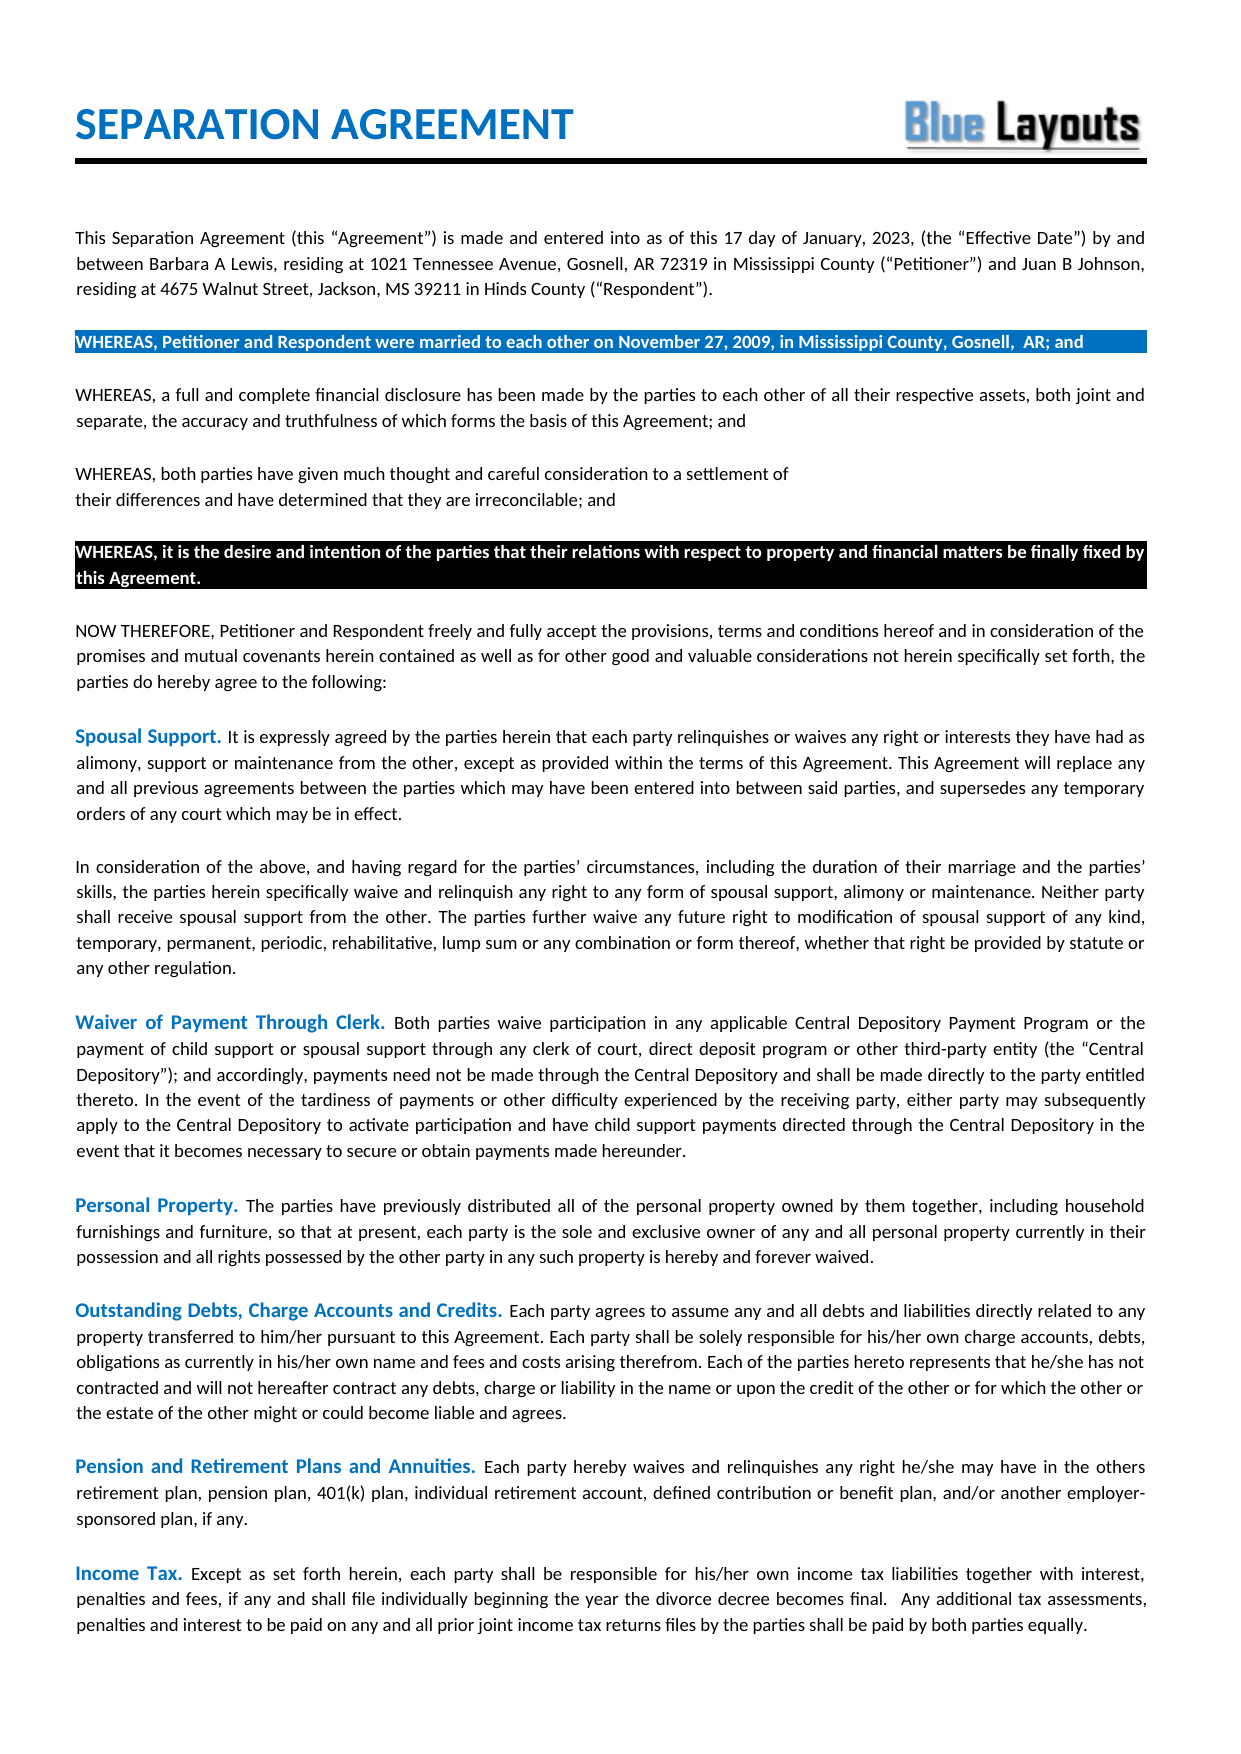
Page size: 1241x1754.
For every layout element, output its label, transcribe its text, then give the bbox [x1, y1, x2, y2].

text Outstanding Debts, Charge Accounts and Credits. Each party agrees to assume any and all debts and liabilities directly related to any property transferred to him/her pursuant to this Agreement. Each party shall be solely responsible for his/her own charge accounts, debts, obligations as currently in his/her own name and fees and costs arising therefrom. Each of the parties hereto represents that he/she has not contracted and will not hereafter contract any debts, charge or liability in the name or upon the credit of the other or for which the other or the estate of the other might or could become liable and agrees. [75, 1297, 1147, 1424]
text WHEREAS, Petitioner and Respondent were married to each other on November 27, 2009, in Mississippi County, Gosnell, AR; and [75, 330, 1147, 353]
text their differences and have determined that they are irreconcilable; and [75, 488, 1147, 511]
text Income Tax. Except as set forth herein, each party shall be responsible for his/her own income tax liabilities together with interest, penalties and fees, if any and shall file individually beginning the year the divorce decree becomes final. Any additional tax assessments, penalties and interest to be paid on any and all prior joint income tax returns files by the parties shall be paid by both parties equally. [75, 1560, 1147, 1636]
text Pension and Retirement Plans and Annuities. Each party hereby waives and relinquishes any right he/she may have in the others retirement plan, pension plan, 401(k) plan, individual retirement account, defined contribution or benefit plan, and/or another employer-sponsored plan, if any. [75, 1453, 1147, 1529]
text This Separation Agreement (this “Agreement”) is made and entered into as of this 17 day of January, 2023, (the “Effective Date”) by and between Barbara A Lewis, residing at 1021 Tennessee Avenue, Gosnell, AR 72319 in Mississippi County (“Petitioner”) and Juan B Johnson, residing at 4675 Walnut Street, Jackson, MS 39211 in Hinds County (“Respondent”). [75, 226, 1147, 300]
text WHEREAS, it is the desire and intention of the parties that their relations with respect to property and financial matters be finally fixed by this Agreement. [75, 541, 1147, 589]
text SEPARATION AGREEMENT [75, 95, 1147, 151]
text Waiver of Payment Through Clerk. Both parties waive participation in any applicable Central Depository Payment Program or the payment of child support or spousal support through any clerk of court, direct deposit program or other third-party entity (the “Central Depository”); and accordingly, payments need not be made through the Central Depository and shall be made directly to the party entitled thereto. In the event of the tardiness of payments or other difficulty experienced by the receiving party, either party may subsequently apply to the Central Depository to activate participation and have child support payments directed through the Central Depository in the event that it becomes necessary to secure or obtain payments made hereunder. [75, 1009, 1147, 1162]
text WHEREAS, both parties have given much thought and careful consideration to a settlement of [75, 462, 1147, 485]
picture [898, 96, 1150, 158]
text WHEREAS, a full and complete financial disclosure has been made by the parties to each other of all their respective assets, both joint and separate, the accuracy and truthfulness of which forms the basis of this Agreement; and [75, 383, 1147, 432]
text In consideration of the above, and having regard for the parties’ circumstances, including the duration of their marriage and the parties’ skills, the parties herein specifically waive and relinquish any right to any form of spousal support, alimony or maintenance. Neither party shall receive spousal support from the other. The parties further waive any future right to modification of spousal support of any kind, temporary, permanent, periodic, rehabilitative, lump sum or any combination or form thereof, whether that right be provided by statute or any other regulation. [75, 855, 1147, 979]
text NOW THEREFORE, Petitioner and Respondent freely and fully accept the provisions, terms and conditions hereof and in consideration of the promises and mutual covenants herein contained as well as for other good and valuable considerations not herein specifically set forth, the parties do hereby agree to the following: [75, 619, 1147, 693]
text Spousal Support. It is expressly agreed by the parties herein that each party relinquishes or waives any right or interests they have had as alimony, support or maintenance from the other, except as provided within the terms of this Agreement. This Agreement will replace any and all previous agreements between the parties which may have been entered into between said parties, and supersedes any temporary orders of any court which may be in effect. [75, 723, 1147, 825]
text Personal Property. The parties have previously distributed all of the personal property owned by them together, including household furnishings and furniture, so that at present, each party is the sole and exclusive owner of any and all personal property currently in their possession and all rights possessed by the other party in any such property is hereby and forever waived. [75, 1192, 1147, 1268]
